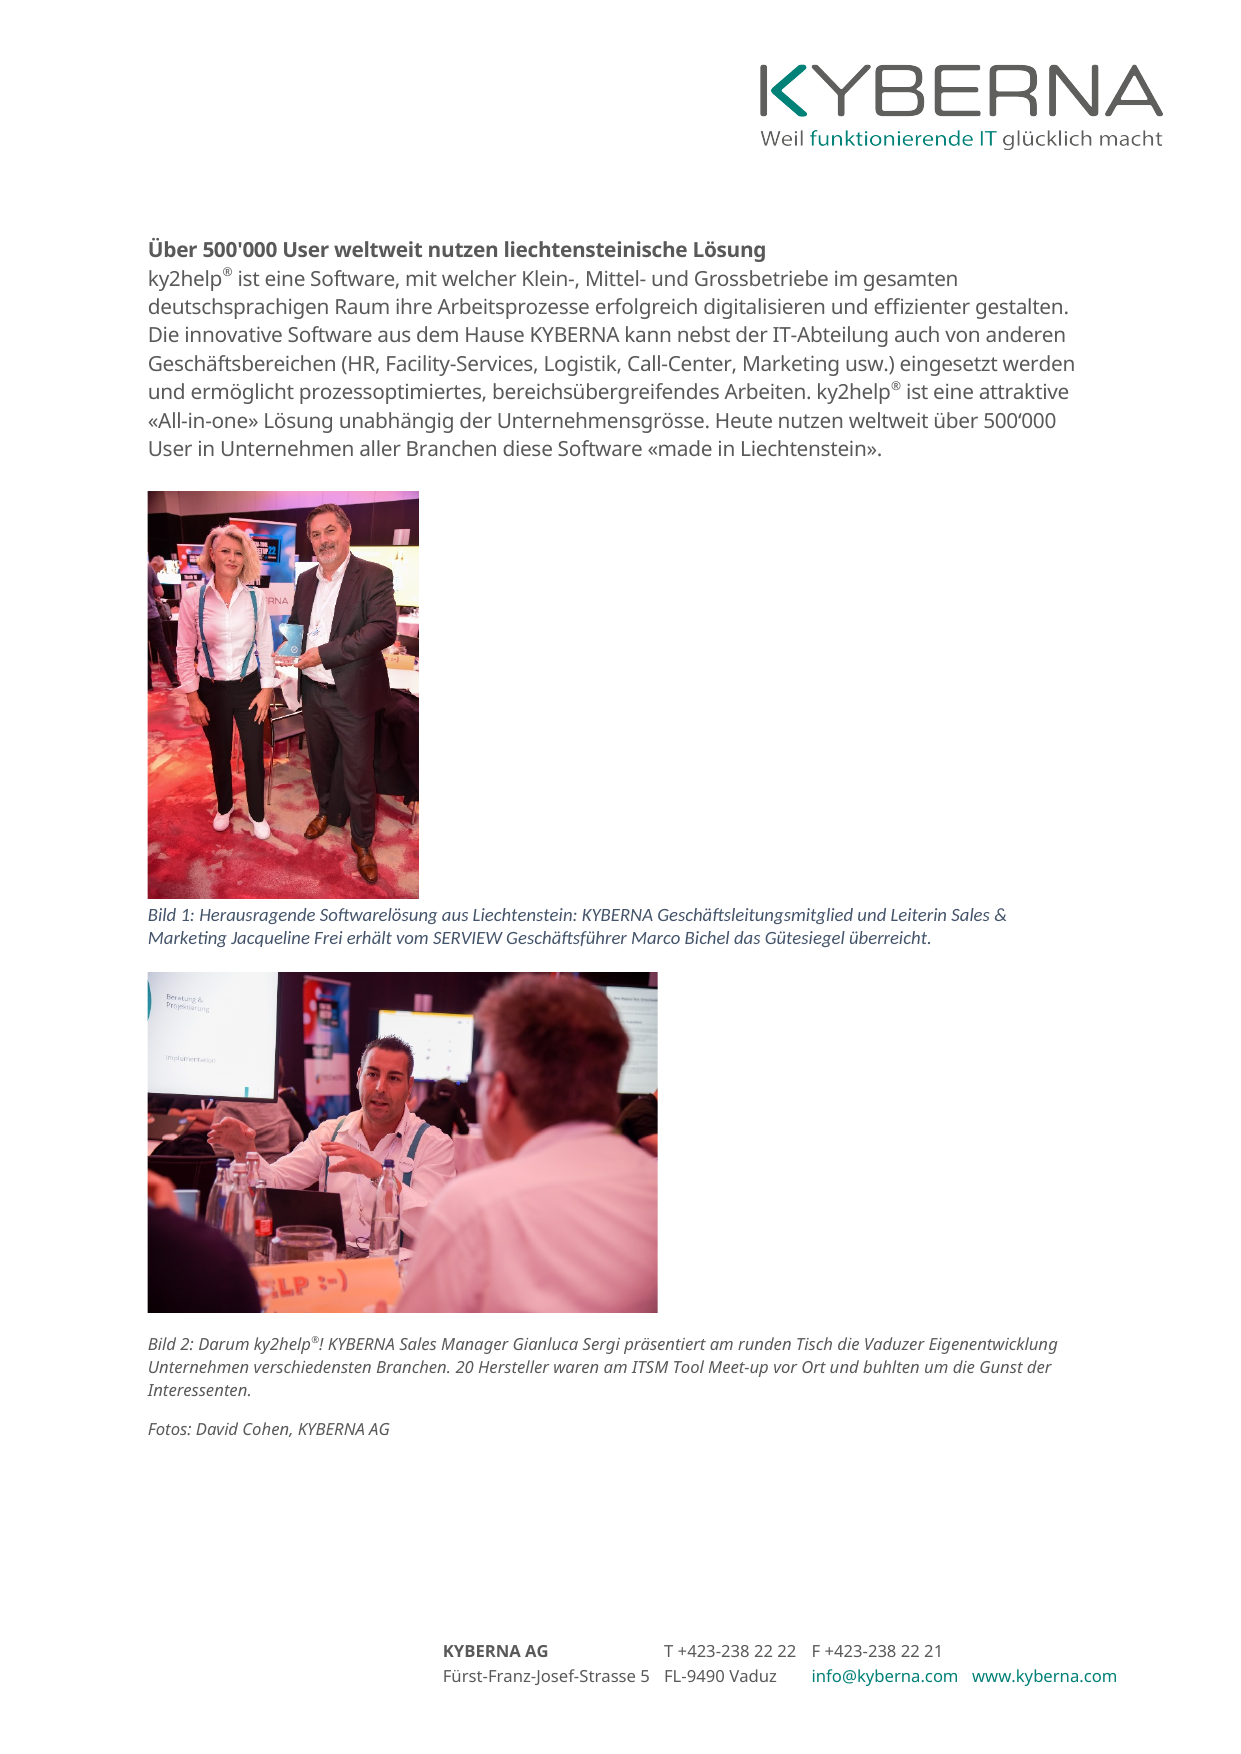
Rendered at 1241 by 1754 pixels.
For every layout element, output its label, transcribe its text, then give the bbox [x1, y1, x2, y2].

text ky2help® ist eine Software, mit welcher Klein-, Mittel- und Grossbetriebe im gesamten deutschsprachigen Raum ihre Arbeitsprozesse erfolgreich digitalisieren und effizienter gestalten. Die innovative Software aus dem Hause KYBERNA kann nebst der IT-Abteilung auch von anderen Geschäftsbereichen (HR, Facility-Services, Logistik, Call-Center, Marketing usw.) eingesetzt werden und ermöglicht prozessoptimiertes, bereichsübergreifendes Arbeiten. ky2help® ist eine attraktive «All-in-one» Lösung unabhängig der Unternehmensgrösse. Heute nutzen weltweit über 500‘000 User in Unternehmen aller Branchen diese Software «made in Liechtenstein». [148, 264, 1093, 463]
text Bild 2: Darum ky2help®! KYBERNA Sales Manager Gianluca Sergi präsentiert am runden Tisch die Vaduzer Eigenentwicklung Unternehmen verschiedensten Branchen. 20 Hersteller waren am ITSM Tool Meet-up vor Ort und buhlten um die Gunst der Interessenten. [148, 1333, 1093, 1401]
picture [728, 0, 1195, 237]
text Fotos: David Cohen, KYBERNA AG [148, 1418, 1093, 1441]
picture [147, 972, 658, 1313]
picture [147, 491, 419, 899]
text Über 500'000 User weltweit nutzen liechtensteinische Lösung [148, 235, 1093, 264]
